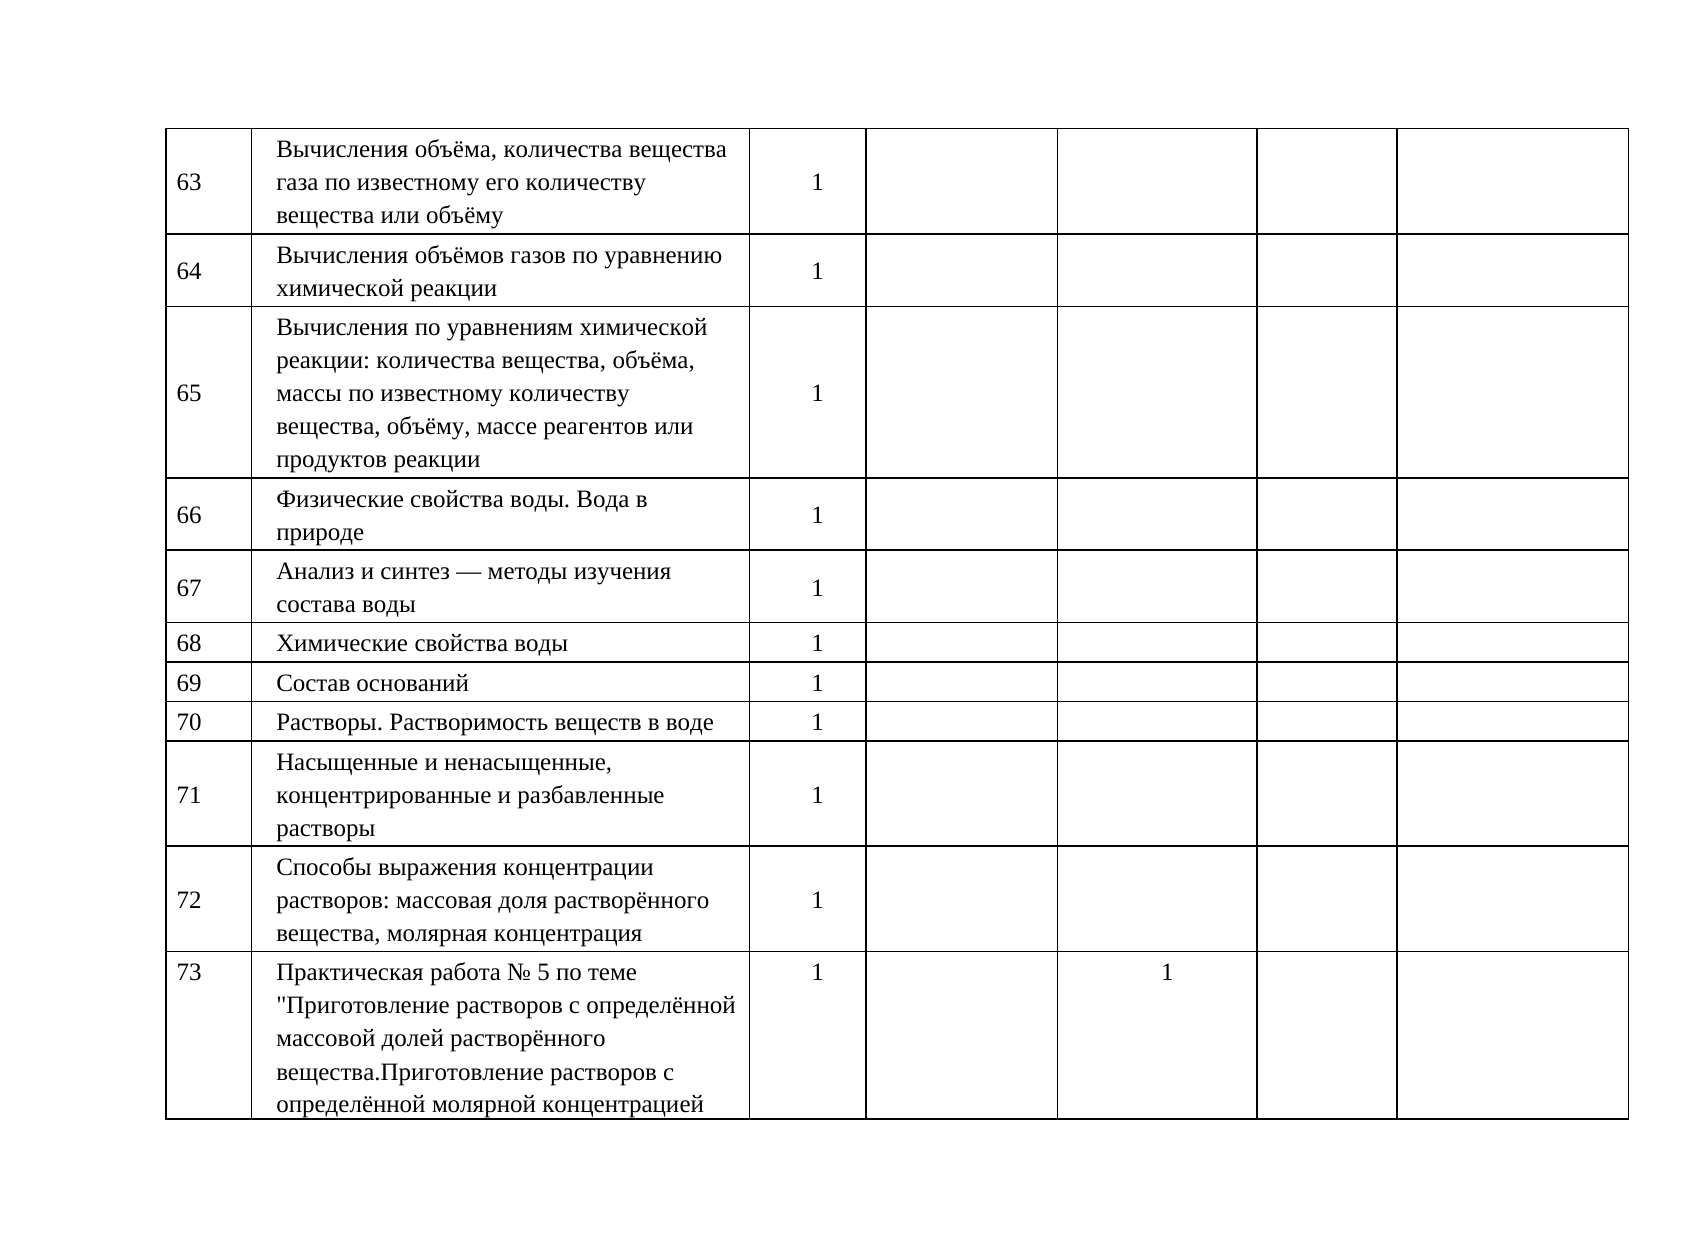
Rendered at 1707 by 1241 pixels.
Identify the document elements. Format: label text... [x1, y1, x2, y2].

table_cell [867, 623, 1057, 661]
table_cell [867, 235, 1057, 306]
table_cell Вычисления по уравнениям химической реакции: количества вещества, объёма, массы по известному количеству вещества, объёму, массе реагентов или продуктов реакции [252, 307, 749, 477]
table_cell [867, 663, 1057, 701]
table_cell 71 [167, 742, 251, 845]
table_cell 73 [167, 952, 251, 1118]
table_cell Способы выражения концентрации растворов: массовая доля растворённого вещества, молярная концентрация [252, 847, 749, 951]
table_cell [867, 551, 1057, 622]
table_cell [867, 479, 1057, 549]
table_cell [1058, 129, 1256, 233]
table_cell 1 [750, 479, 865, 549]
table_cell [1258, 952, 1396, 1118]
table_cell 1 [750, 952, 865, 1118]
table_cell [1058, 663, 1256, 701]
table_cell [1258, 551, 1396, 622]
table_cell 70 [167, 702, 251, 740]
table_cell [1398, 623, 1628, 661]
table_cell [1398, 551, 1628, 622]
table_cell [1398, 307, 1628, 477]
table_cell [1058, 847, 1256, 951]
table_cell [252, 952, 749, 1118]
table_cell [1258, 129, 1396, 233]
table_cell [867, 702, 1057, 740]
table_cell [1258, 702, 1396, 740]
table_cell 1 [1058, 952, 1256, 1118]
table_cell 1 [750, 847, 865, 951]
table_cell [1398, 479, 1628, 549]
table_cell [1258, 479, 1396, 549]
table_cell [1058, 742, 1256, 845]
table_cell [867, 307, 1057, 477]
table_cell [867, 847, 1057, 951]
table_cell [867, 129, 1057, 233]
table_cell Вычисления объёма, количества вещества газа по известному его количеству вещества или объёму [252, 129, 749, 233]
table_cell Растворы. Растворимость веществ в воде [252, 702, 749, 740]
table_cell [1398, 235, 1628, 306]
table_cell Химические свойства воды [252, 623, 749, 661]
table_cell Насыщенные и ненасыщенные, концентрированные и разбавленные растворы [252, 742, 749, 845]
table_cell [1058, 551, 1256, 622]
table_cell [1258, 235, 1396, 306]
table_cell 67 [167, 551, 251, 622]
table_cell Вычисления объёмов газов по уравнению химической реакции [252, 235, 749, 306]
table_cell 72 [167, 847, 251, 951]
table_cell [1058, 479, 1256, 549]
table_cell [1058, 623, 1256, 661]
table_cell 68 [167, 623, 251, 661]
table_cell [867, 742, 1057, 845]
table_cell [1398, 952, 1628, 1118]
table_cell 65 [167, 307, 251, 477]
table_cell Физические свойства воды. Вода в природе [252, 479, 749, 549]
table_cell [1258, 623, 1396, 661]
table_cell [1398, 129, 1628, 233]
table_cell 1 [750, 742, 865, 845]
table_cell 1 [750, 702, 865, 740]
table_cell [1398, 702, 1628, 740]
table_cell 66 [167, 479, 251, 549]
table_cell 1 [750, 663, 865, 701]
table_cell [1058, 307, 1256, 477]
table_cell 64 [167, 235, 251, 306]
table_cell [1058, 702, 1256, 740]
table_cell 63 [167, 129, 251, 233]
table_cell 1 [750, 235, 865, 306]
table_cell [1258, 847, 1396, 951]
table_cell [1398, 742, 1628, 845]
table_cell [867, 952, 1057, 1118]
table_cell [1258, 307, 1396, 477]
table_cell 1 [750, 623, 865, 661]
table_cell [1258, 742, 1396, 845]
table_cell [1058, 235, 1256, 306]
table_cell [1258, 663, 1396, 701]
table_cell 69 [167, 663, 251, 701]
table_cell 1 [750, 551, 865, 622]
table_cell 1 [750, 129, 865, 233]
table_cell [1398, 663, 1628, 701]
table_cell [1398, 847, 1628, 951]
table_cell Состав оснований [252, 663, 749, 701]
table_cell Анализ и синтез — методы изучения состава воды [252, 551, 749, 622]
table_cell 1 [750, 307, 865, 477]
